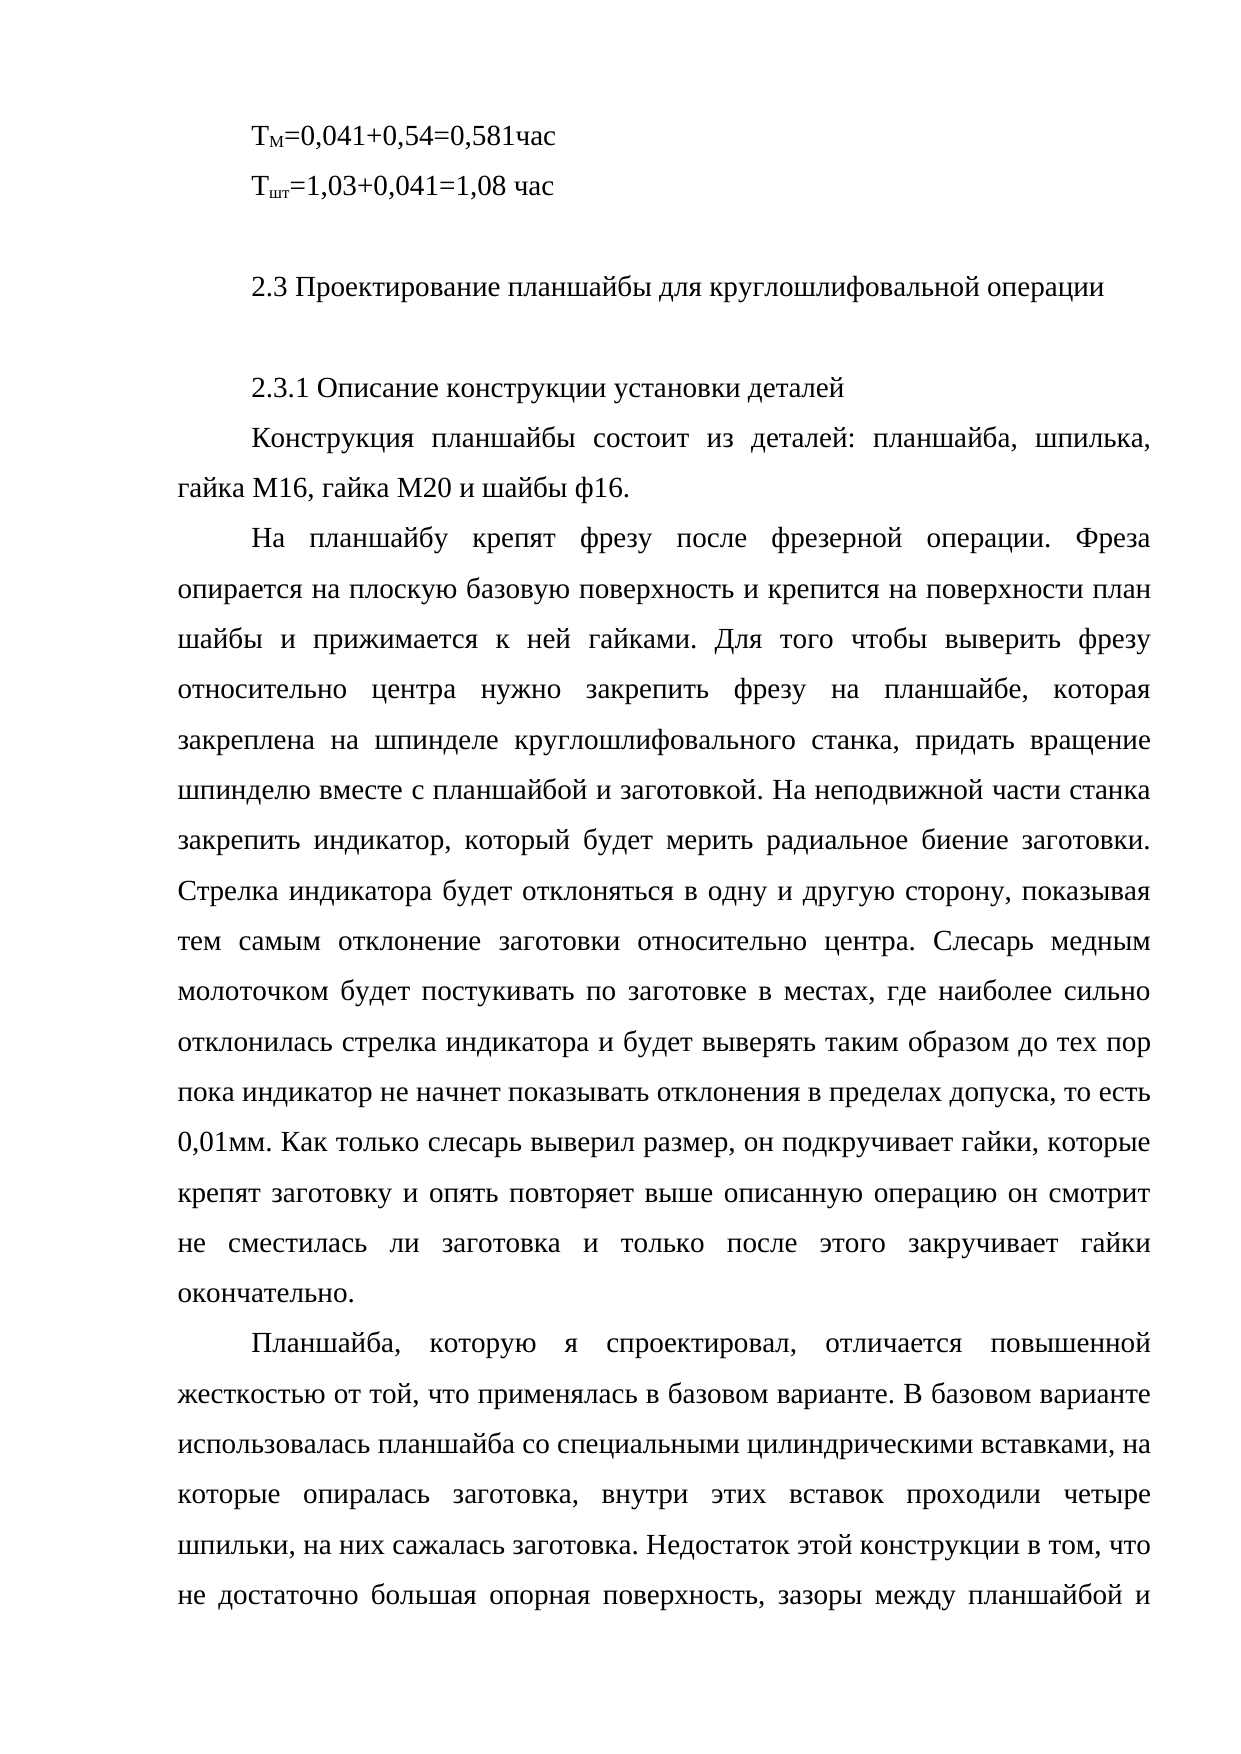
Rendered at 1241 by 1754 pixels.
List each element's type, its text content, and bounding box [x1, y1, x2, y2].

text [177, 1326, 1152, 1611]
text 2.3.1 Описание конструкции установки деталей [177, 370, 1152, 403]
text ТМ=0,041+0,54=0,581час [177, 118, 1152, 152]
text На планшайбу крепят фрезу после фрезерной операции. Фреза опирается на плоскую базовую поверхность и крепится на поверхности план шайбы и прижимается к ней гайками. Для того чтобы выверить фрезу относительно центра нужно закрепить фрезу на планшайбе, которая закреплена на шпинделе круглошлифовального станка, придать вращение шпинделю вместе с планшайбой и заготовкой. На неподвижной части станка закрепить индикатор, который будет мерить радиальное биение заготовки. Стрелка индикатора будет отклоняться в одну и другую сторону, показывая тем самым отклонение заготовки относительно центра. Слесарь медным молоточком будет постукивать по заготовке в местах, где наиболее сильно отклонилась стрелка индикатора и будет выверять таким образом до тех пор пока индикатор не начнет показывать отклонения в пределах допуска, то есть 0,01мм. Как только слесарь выверил размер, он подкручивает гайки, которые крепят заготовку и опять повторяет выше описанную операцию он смотрит не сместилась ли заготовка и только после этого закручивает гайки окончательно. [177, 521, 1152, 1309]
text Конструкция планшайбы состоит из деталей: планшайба, шпилька, гайка М16, гайка М20 и шайбы ф16. [177, 420, 1152, 504]
text 2.3 Проектирование планшайбы для круглошлифовальной операции [177, 269, 1152, 303]
text Тшт=1,03+0,041=1,08 час [177, 168, 1152, 202]
